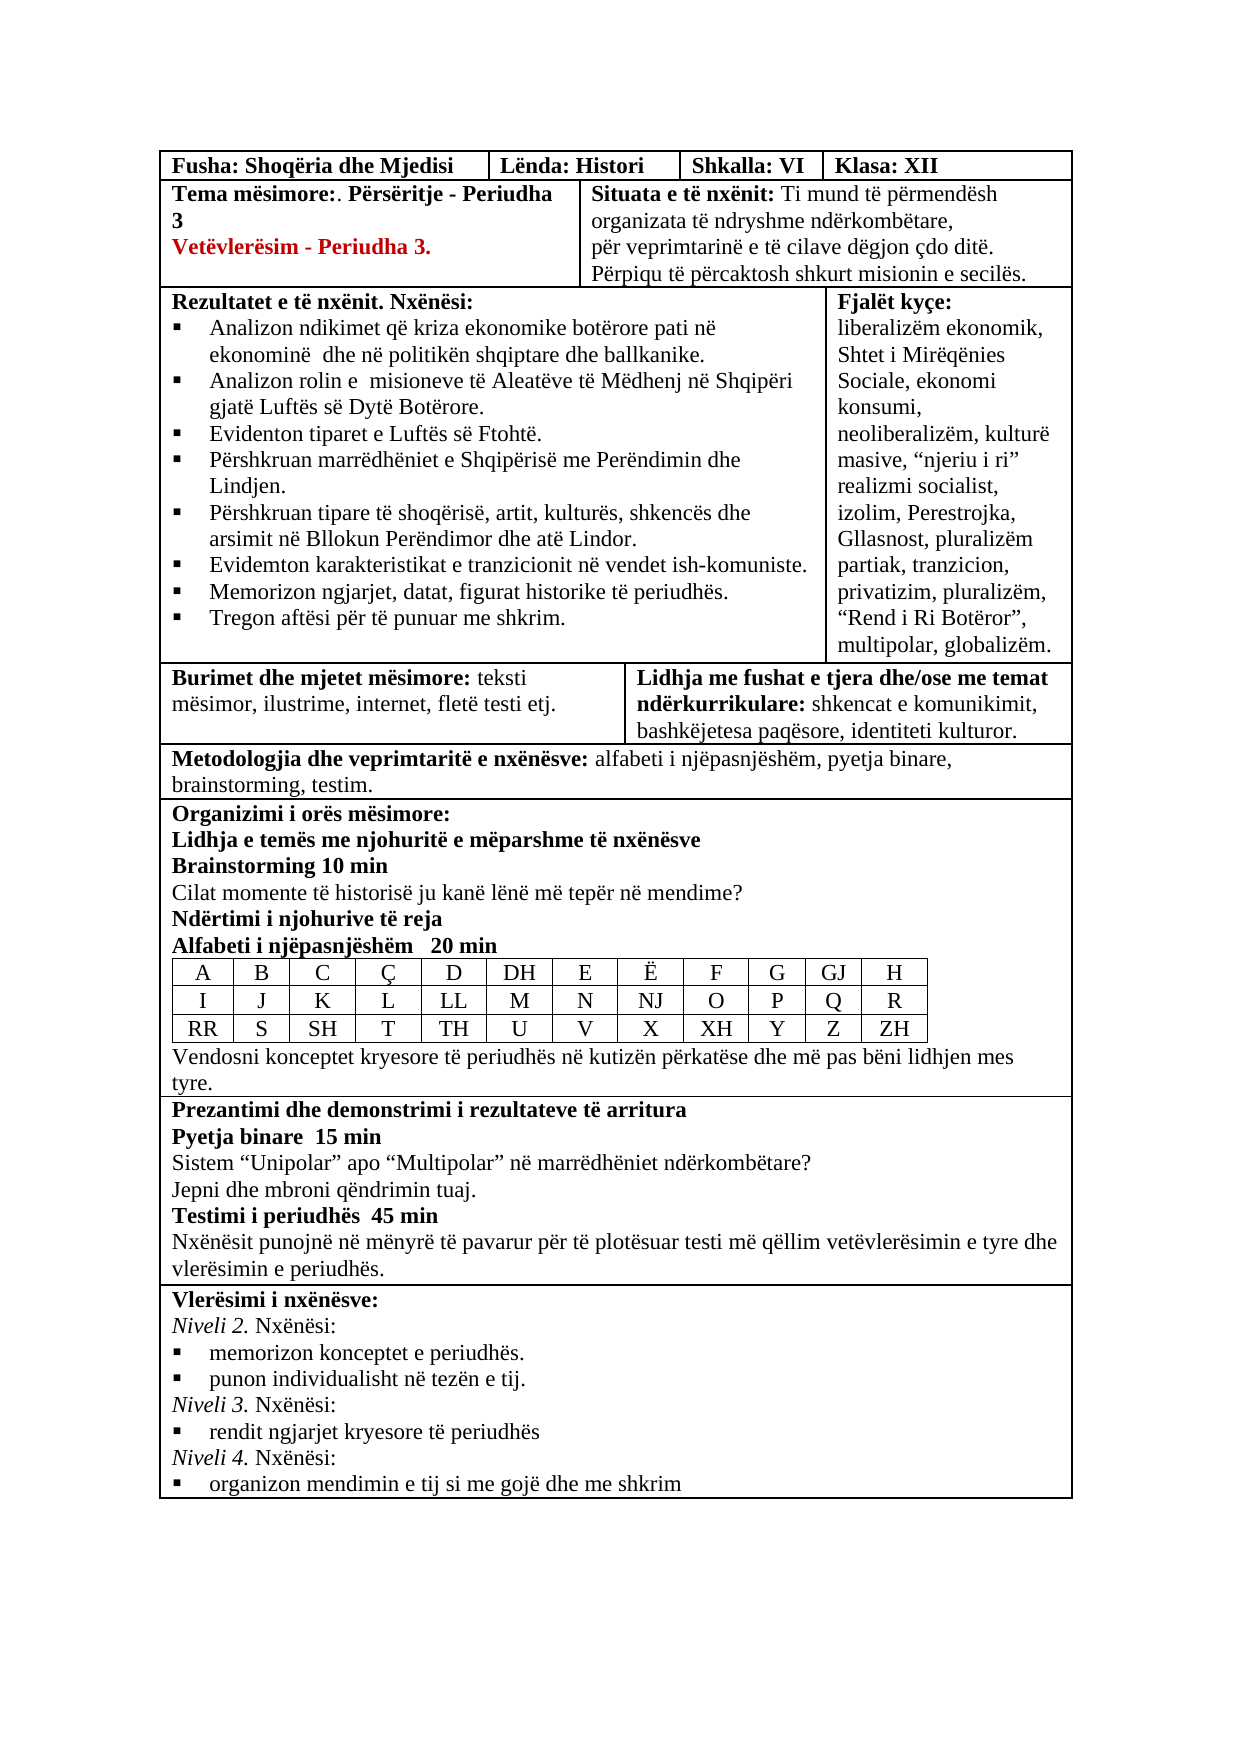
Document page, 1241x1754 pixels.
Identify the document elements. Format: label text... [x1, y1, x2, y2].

table_cell Lidhja me fushat e tjera dhe/ose me temat ndërkurrikulare: shkencat e komunikimit, bashkëjetesa paqësore, identiteti kulturor. [626, 664, 1071, 743]
table_header Shkalla: VI [681, 152, 822, 178]
table_cell Prezantimi dhe demonstrimi i rezultateve të arritura Pyetja binare 15 min Sistem “Unipolar” apo “Multipolar” në marrëdhëniet ndërkombëtare? Jepni dhe mbroni qëndrimin tuaj. Testimi i periudhës 45 min Nxënësit punojnë në mënyrë të pavarur për të plotësuar testi më qëllim vetëvlerësimin e tyre dhe vlerësimin e periudhës. [161, 1097, 1071, 1284]
table_cell Rezultatet e të nxënit. Nxënësi: Analizon ndikimet që kriza ekonomike botërore pati në ekonominë dhe në politikën shqiptare dhe ballkanike. Analizon rolin e misioneve të Aleatëve të Mëdhenj në Shqipëri gjatë Luftës së Dytë Botërore. Evidenton tiparet e Luftës së Ftohtë. Përshkruan marrëdhëniet e Shqipërisë me Perëndimin dhe Lindjen. Përshkruan tipare të shoqërisë, artit, kulturës, shkencës dhe arsimit në Bllokun Perëndimor dhe atë Lindor. Evidemton karakteristikat e tranzicionit në vendet ish-komuniste. Memorizon ngjarjet, datat, figurat historike të periudhës. Tregon aftësi për të punuar me shkrim. [161, 288, 825, 662]
table_cell Organizimi i orës mësimore: Lidhja e temës me njohuritë e mëparshme të nxënësve Brainstorming 10 min Cilat momente të historisë ju kanë lënë më tepër në mendime? Ndërtimi i njohurive të reja Alfabeti i njëpasnjëshëm 20 min Vendosni konceptet kryesore të periudhës në kutizën përkatëse dhe më pas bëni lidhjen mes tyre. [161, 800, 1071, 1096]
table_header Fusha: Shoqëria dhe Mjedisi [161, 152, 488, 178]
table_cell Tema mësimore:. Përsëritje - Periudha 3 Vetëvlerësim - Periudha 3. [161, 181, 579, 286]
table_cell Metodologjia dhe veprimtaritë e nxënësve: alfabeti i njëpasnjëshëm, pyetja binare, brainstorming, testim. [161, 745, 1071, 798]
table_cell Fjalët kyçe: liberalizëm ekonomik, Shtet i Mirëqënies Sociale, ekonomi konsumi, neoliberalizëm, kulturë masive, “njeriu i ri” realizmi socialist, izolim, Perestrojka, Gllasnost, pluralizëm partiak, tranzicion, privatizim, pluralizëm, “Rend i Ri Botëror”, multipolar, globalizëm. [827, 288, 1071, 662]
table_cell Situata e të nxënit: Ti mund të përmendësh organizata të ndryshme ndërkombëtare, për veprimtarinë e të cilave dëgjon çdo ditë. Përpiqu të përcaktosh shkurt misionin e secilës. [581, 181, 1071, 286]
table_cell Burimet dhe mjetet mësimore: teksti mësimor, ilustrime, internet, fletë testi etj. [161, 664, 624, 743]
table_header Klasa: XII [824, 152, 1071, 178]
table_header Lënda: Histori [490, 152, 679, 178]
table_cell Vlerësimi i nxënësve: Niveli 2. Nxënësi: memorizon konceptet e periudhës. punon individualisht në tezën e tij. Niveli 3. Nxënësi: rendit ngjarjet kryesore të periudhës Niveli 4. Nxënësi: organizon mendimin e tij si me gojë dhe me shkrim [161, 1286, 1071, 1497]
